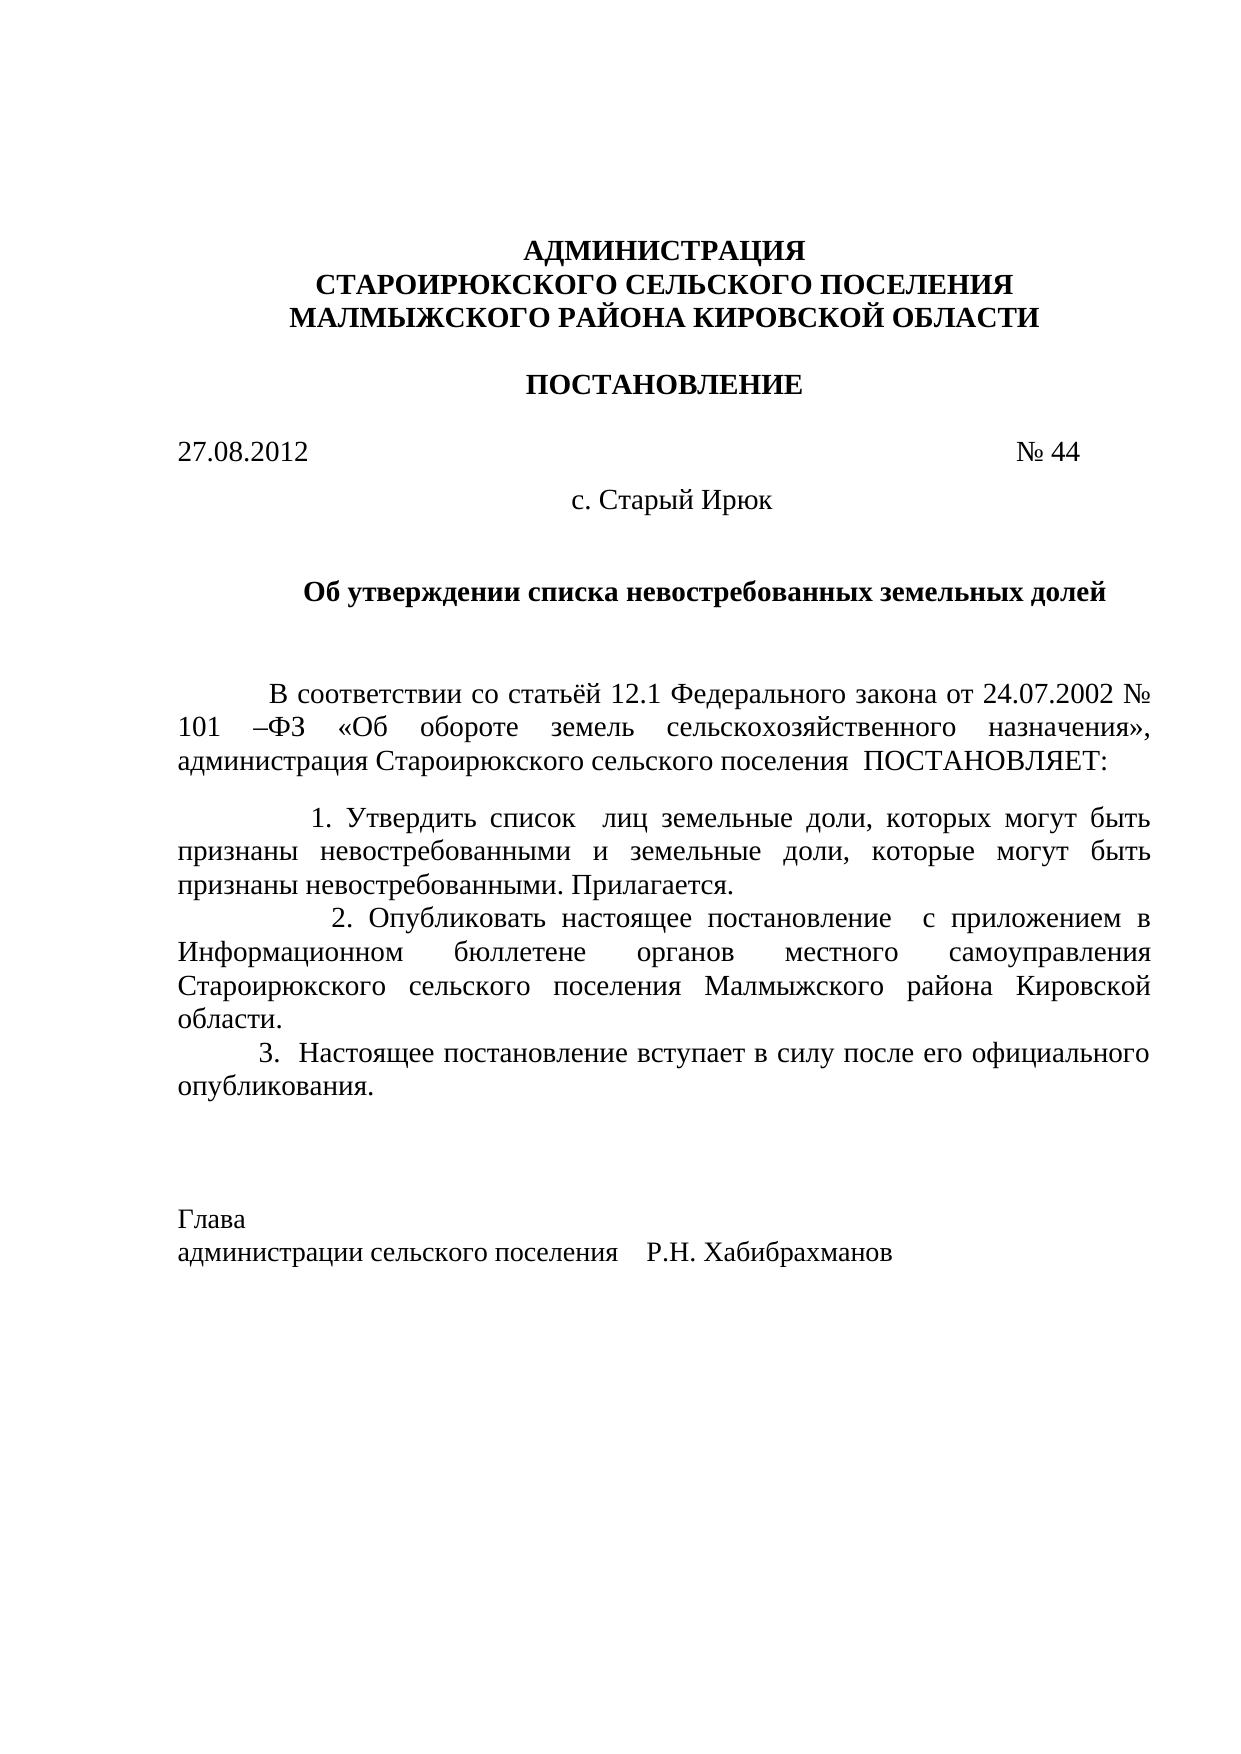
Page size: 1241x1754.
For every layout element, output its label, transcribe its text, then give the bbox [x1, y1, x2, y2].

text ПОСТАНОВЛЕНИЕ [177, 367, 1152, 401]
text СТАРОИРЮКСКОГО СЕЛЬСКОГО ПОСЕЛЕНИЯ [177, 267, 1152, 300]
text 27.08.2012 № 44 [177, 434, 1152, 468]
text В соответствии со статьёй 12.1 Федерального закона от 24.07.2002 № 101 –ФЗ «Об обороте земель сельскохозяйственного назначения», администрация Староирюкского сельского поселения ПОСТАНОВЛЯЕТ: [177, 676, 1152, 776]
text с. Старый Ирюк [258, 492, 1152, 514]
text МАЛМЫЖСКОГО РАЙОНА КИРОВСКОЙ ОБЛАСТИ [177, 300, 1152, 334]
text Глава [177, 1202, 1152, 1235]
text Об утверждении списка невостребованных земельных долей [258, 584, 1152, 606]
text 3. Настоящее постановление вступает в силу после его официального опубликования. [177, 1035, 1152, 1102]
text АДМИНИСТРАЦИЯ [177, 233, 1152, 267]
text 2. Опубликовать настоящее постановление с приложением в Информационном бюллетене органов местного самоуправления Староирюкского сельского поселения Малмыжского района Кировской области. [177, 901, 1152, 1035]
text 1. Утвердить список лиц земельные доли, которых могут быть признаны невостребованными и земельные доли, которые могут быть признаны невостребованными. Прилагается. [177, 800, 1152, 901]
text администрации сельского поселения Р.Н. Хабибрахманов [177, 1235, 1152, 1267]
